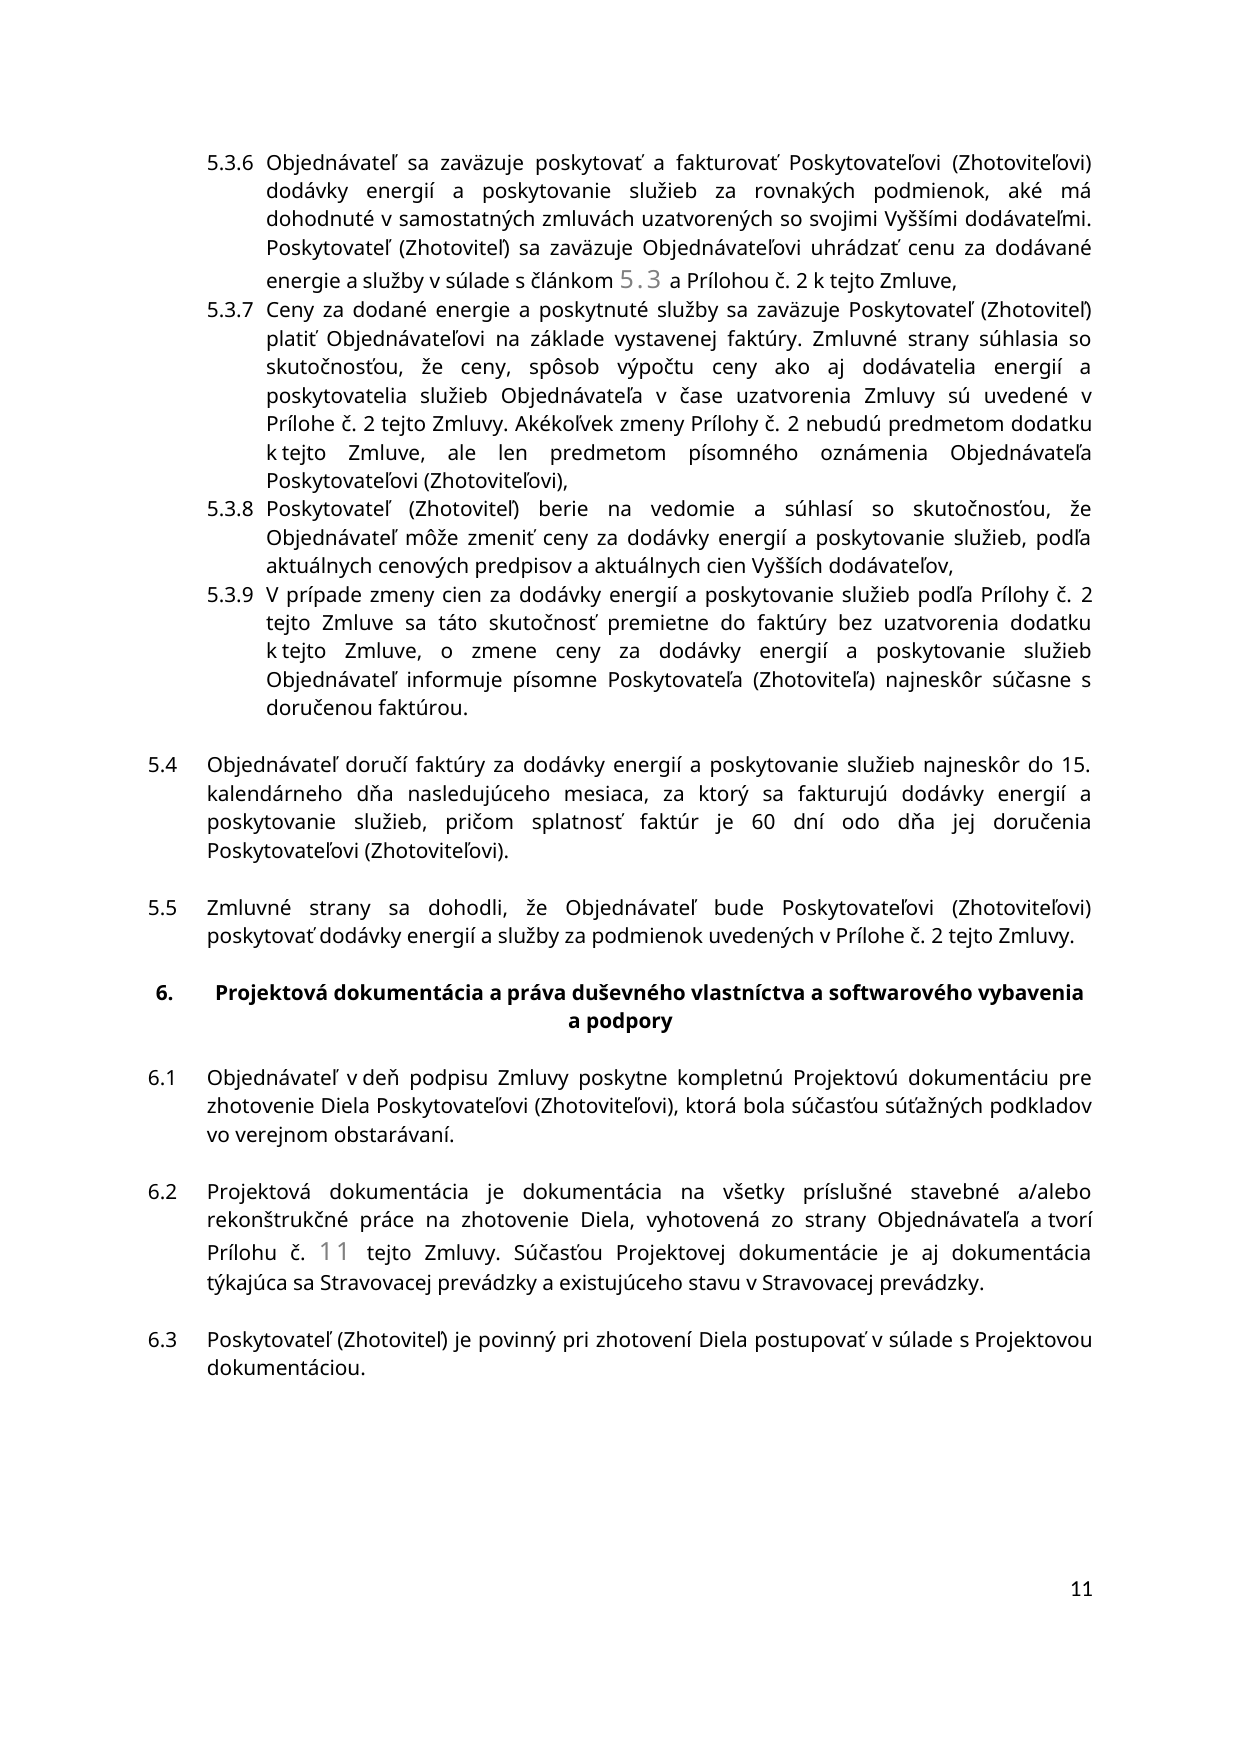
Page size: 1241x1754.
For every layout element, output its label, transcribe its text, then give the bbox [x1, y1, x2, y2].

list Poskytovateľ (Zhotoviteľ) berie na vedomie a súhlasí so skutočnosťou, že Objednávateľ môže zmeniť ceny za dodávky energií a poskytovanie služieb, podľa aktuálnych cenových predpisov a aktuálnych cien Vyšších dodávateľov, [207, 494, 1093, 580]
list Projektová dokumentácia je dokumentácia na všetky príslušné stavebné a/alebo rekonštrukčné práce na zhotovenie Diela, vyhotovená zo strany Objednávateľa a tvorí Prílohu č. 11 tejto Zmluvy. Súčasťou Projektovej dokumentácie je aj dokumentácia týkajúca sa Stravovacej prevádzky a existujúceho stavu v Stravovacej prevádzky. [148, 1177, 1093, 1296]
list Ceny za dodané energie a poskytnuté služby sa zaväzuje Poskytovateľ (Zhotoviteľ) platiť Objednávateľovi na základe vystavenej faktúry. Zmluvné strany súhlasia so skutočnosťou, že ceny, spôsob výpočtu ceny ako aj dodávatelia energií a poskytovatelia služieb Objednávateľa v čase uzatvorenia Zmluvy sú uvedené v Prílohe č. 2 tejto Zmluvy. Akékoľvek zmeny Prílohy č. 2 nebudú predmetom dodatku k tejto Zmluve, ale len predmetom písomného oznámenia Objednávateľa Poskytovateľovi (Zhotoviteľovi), [207, 295, 1093, 494]
list Poskytovateľ (Zhotoviteľ) je povinný pri zhotovení Diela postupovať v súlade s Projektovou dokumentáciou. [148, 1325, 1093, 1382]
list Objednávateľ doručí faktúry za dodávky energií a poskytovanie služieb najneskôr do 15. kalendárneho dňa nasledujúceho mesiaca, za ktorý sa fakturujú dodávky energií a poskytovanie služieb, pričom splatnosť faktúr je 60 dní odo dňa jej doručenia Poskytovateľovi (Zhotoviteľovi). [148, 750, 1093, 864]
list V prípade zmeny cien za dodávky energií a poskytovanie služieb podľa Prílohy č. 2 tejto Zmluve sa táto skutočnosť premietne do faktúry bez uzatvorenia dodatku k tejto Zmluve, o zmene ceny za dodávky energií a poskytovanie služieb Objednávateľ informuje písomne Poskytovateľa (Zhotoviteľa) najneskôr súčasne s doručenou faktúrou. [207, 580, 1093, 722]
list Zmluvné strany sa dohodli, že Objednávateľ bude Poskytovateľovi (Zhotoviteľovi) poskytovať dodávky energií a služby za podmienok uvedených v Prílohe č. 2 tejto Zmluvy. [148, 893, 1093, 949]
subtitle Projektová dokumentácia a práva duševného vlastníctva a softwarového vybavenia a podpory [148, 978, 1093, 1035]
list Objednávateľ v deň podpisu Zmluvy poskytne kompletnú Projektovú dokumentáciu pre zhotovenie Diela Poskytovateľovi (Zhotoviteľovi), ktorá bola súčasťou súťažných podkladov vo verejnom obstarávaní. [148, 1063, 1093, 1148]
list Objednávateľ sa zaväzuje poskytovať a fakturovať Poskytovateľovi (Zhotoviteľovi) dodávky energií a poskytovanie služieb za rovnakých podmienok, aké má dohodnuté v samostatných zmluvách uzatvorených so svojimi Vyššími dodávateľmi. Poskytovateľ (Zhotoviteľ) sa zaväzuje Objednávateľovi uhrádzať cenu za dodávané energie a služby v súlade s článkom 5.3 a Prílohou č. 2 k tejto Zmluve, [207, 148, 1093, 295]
